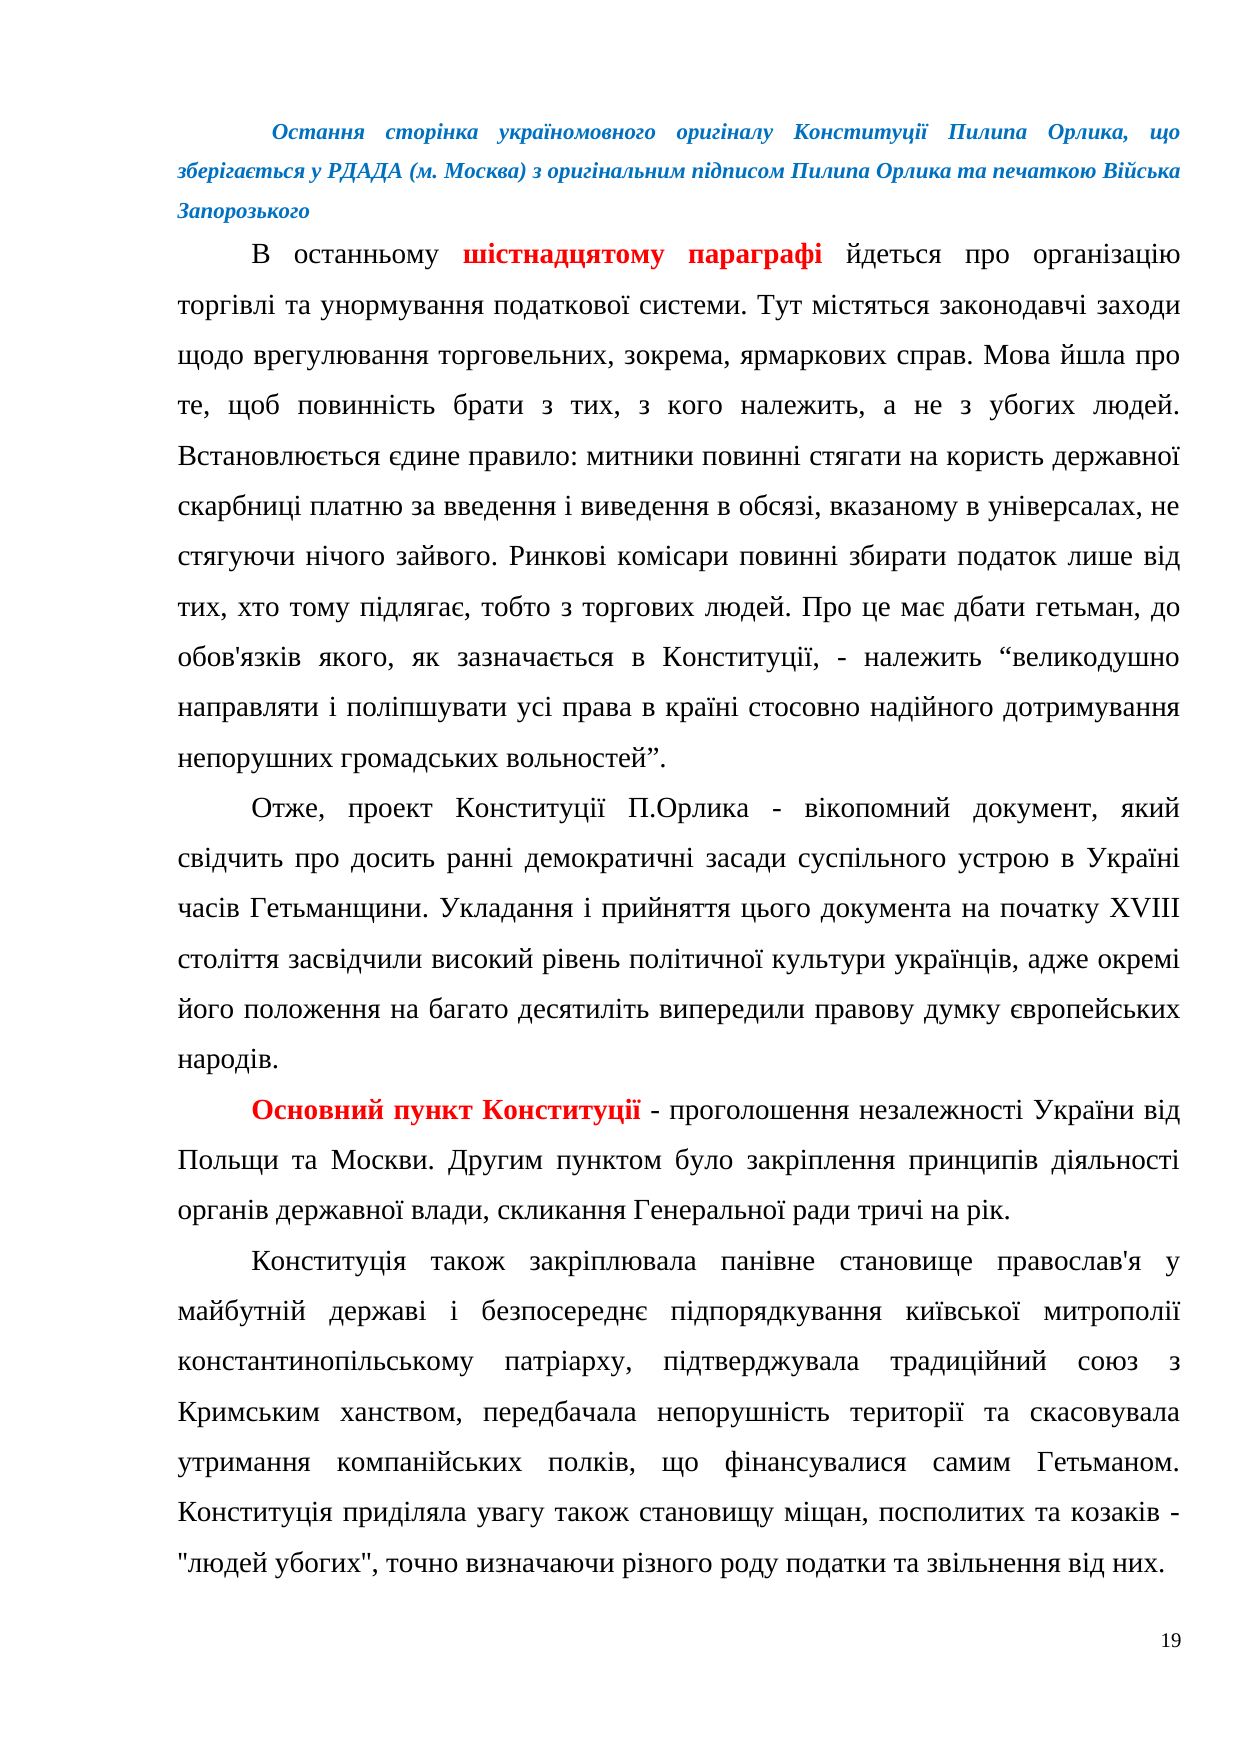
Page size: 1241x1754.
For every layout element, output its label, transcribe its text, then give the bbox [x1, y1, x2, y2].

text Основний пункт Конституції - проголошення незалежності України від Польщи та Москви. Другим пунктом було закріплення принципів діяльності органів державної влади, скликання Генеральної ради тричі на рік. [177, 1092, 1181, 1226]
text Остання сторінка україномовного оригіналу Конституції Пилипа Орлика, що зберігається у РДАДА (м. Москва) з оригінальним підписом Пилипа Орлика та печаткою Війська Запорозького [177, 118, 1181, 223]
text Отже, проект Конституції П.Орлика - вікопомний документ, який свідчить про досить ранні демократичні засади суспільного устрою в Україні часів Гетьманщини. Укладання і прийняття цього документа на початку ХVІІІ століття засвідчили високий рівень політичної культури українців, адже окремі його положення на багато десятиліть випередили правову думку європейських народів. [177, 790, 1181, 1075]
text Конституція також закріплювала панівне становище православ'я у майбутній державі і безпосереднє підпорядкування київської митрополії константинопільському патріарху, підтверджувала традиційний союз з Кримським ханством, передбачала непорушність території та скасовувала утримання компанійських полків, що фінансувалися самим Гетьманом. Конституція приділяла увагу також становищу міщан, посполитих та козаків - ''людей убогих'', точно визначаючи різного роду податки та звільнення від них. [177, 1243, 1181, 1578]
text В останньому шістнадцятому параграфі йдеться про організацію торгівлі та унормування податкової системи. Тут містяться законодавчі заходи щодо врегулювання торговельних, зокрема, ярмаркових справ. Мова йшла про те, щоб повинність брати з тих, з кого належить, а не з убогих людей. Встановлюється єдине правило: митники повинні стягати на користь державної скарбниці платню за введення і виведення в обсязі, вказаному в універсалах, не стягуючи нічого зайвого. Ринкові комісари повинні збирати податок лише від тих, хто тому підлягає, тобто з торгових людей. Про це має дбати гетьман, до обов'язків якого, як зазначається в Конституції, - належить “великодушно направляти і поліпшувати усі права в країні стосовно надійного дотримування непорушних громадських вольностей”. [177, 237, 1181, 773]
